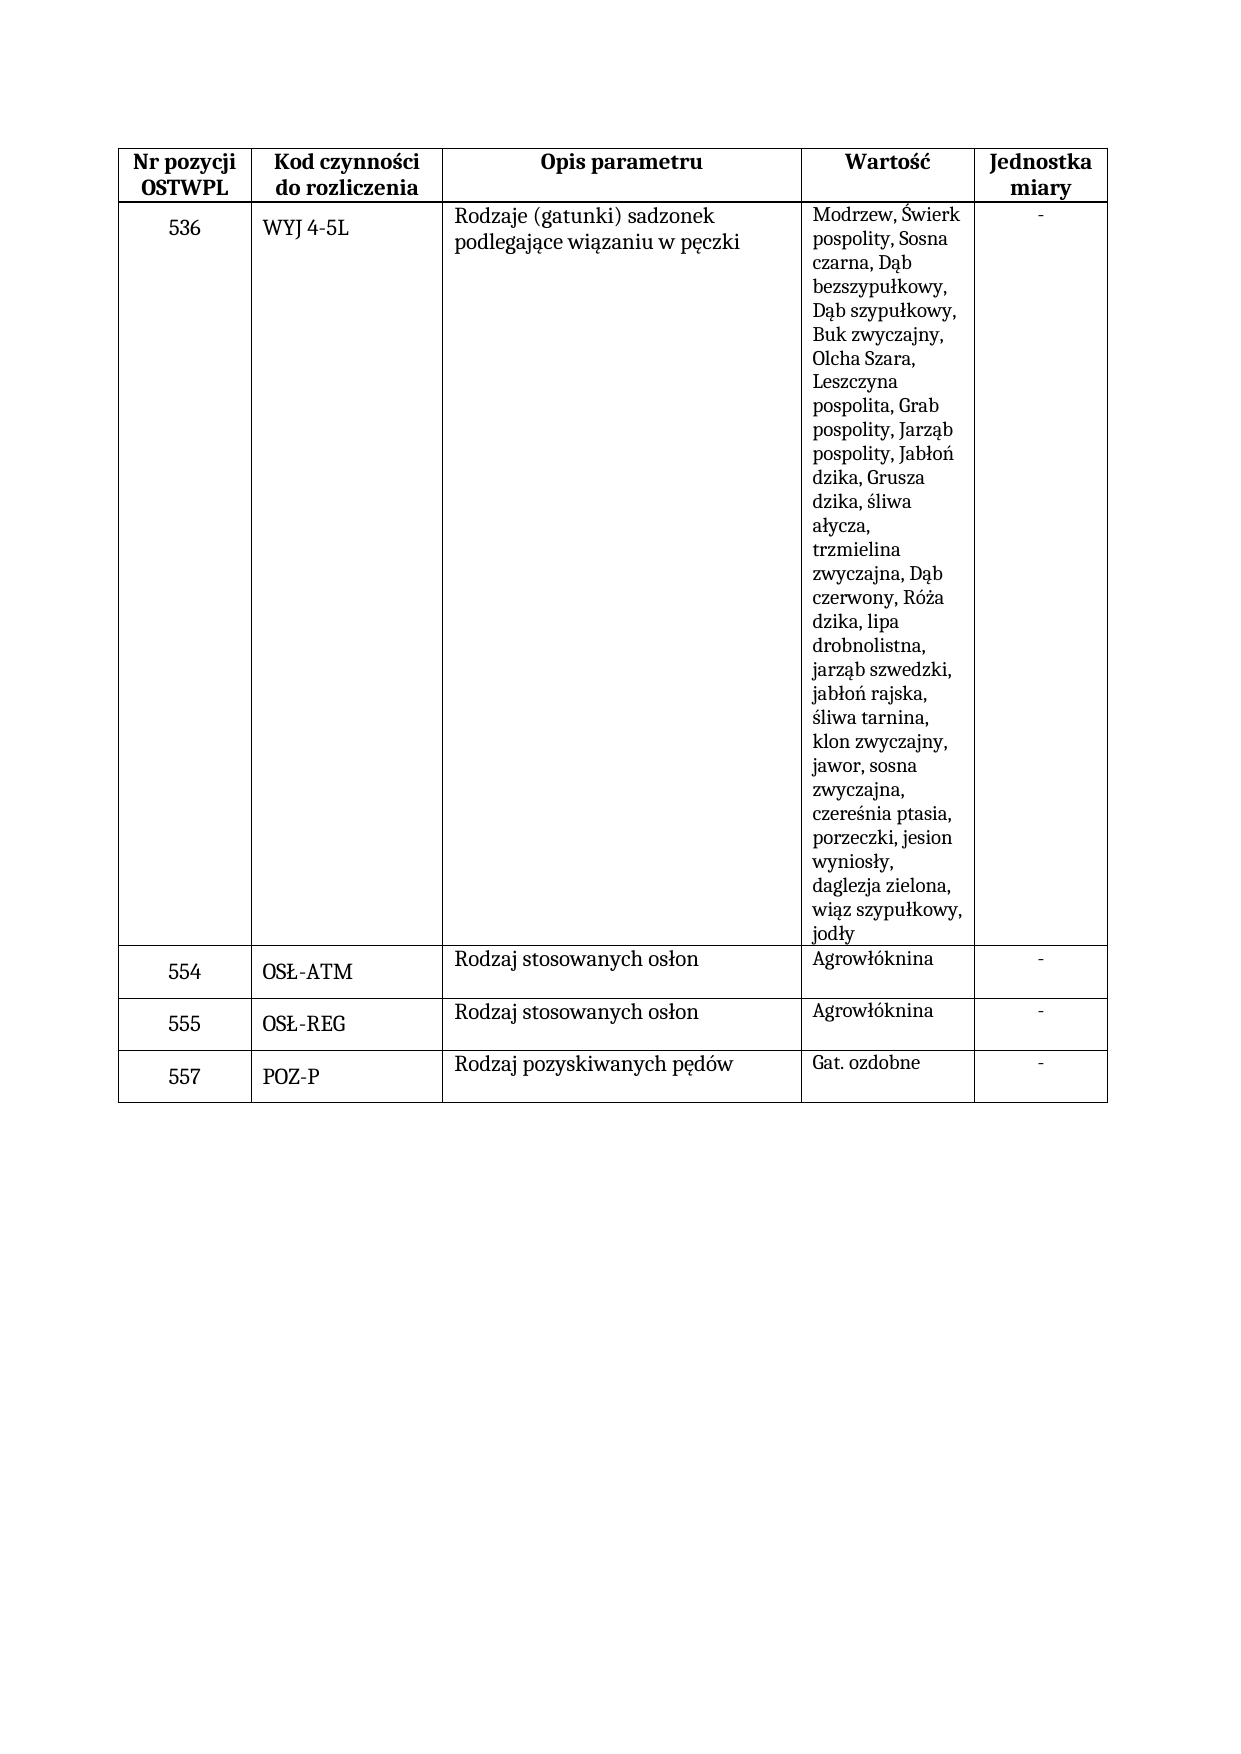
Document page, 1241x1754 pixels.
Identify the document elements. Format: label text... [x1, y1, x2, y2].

table_cell 536 [119, 203, 251, 945]
table_cell Agrowłóknina [802, 946, 974, 997]
table_cell OSŁ-REG [252, 999, 442, 1050]
table_cell - [975, 946, 1107, 997]
table_header Opis parametru [443, 149, 801, 201]
table_cell Rodzaje (gatunki) sadzonek podlegające wiązaniu w pęczki [443, 203, 801, 945]
table_cell Gat. ozdobne [802, 1051, 974, 1102]
table_cell 555 [119, 999, 251, 1050]
table_cell WYJ 4-5L [252, 203, 442, 945]
table_cell Modrzew, Świerk pospolity, Sosna czarna, Dąb bezszypułkowy, Dąb szypułkowy, Buk zwyczajny, Olcha Szara, Leszczyna pospolita, Grab pospolity, Jarząb pospolity, Jabłoń dzika, Grusza dzika, śliwa ałycza, trzmielina zwyczajna, Dąb czerwony, Róża dzika, lipa drobnolistna, jarząb szwedzki, jabłoń rajska, śliwa tarnina, klon zwyczajny, jawor, sosna zwyczajna, czereśnia ptasia, porzeczki, jesion wyniosły, daglezja zielona, wiąz szypułkowy, jodły [802, 203, 974, 945]
table_header Wartość [802, 149, 974, 201]
table_cell - [975, 999, 1107, 1050]
table_cell POZ-P [252, 1051, 442, 1102]
table_cell OSŁ-ATM [252, 946, 442, 997]
table_cell 554 [119, 946, 251, 997]
table_cell Rodzaj pozyskiwanych pędów [443, 1051, 801, 1102]
table_cell - [975, 203, 1107, 945]
table_cell Agrowłóknina [802, 999, 974, 1050]
table_cell - [975, 1051, 1107, 1102]
table_cell Rodzaj stosowanych osłon [443, 999, 801, 1050]
table_header Kod czynności do rozliczenia [252, 149, 442, 201]
table_cell 557 [119, 1051, 251, 1102]
table_header Jednostka miary [975, 149, 1107, 201]
table_cell Rodzaj stosowanych osłon [443, 946, 801, 997]
table_header Nr pozycji OSTWPL [119, 149, 251, 201]
